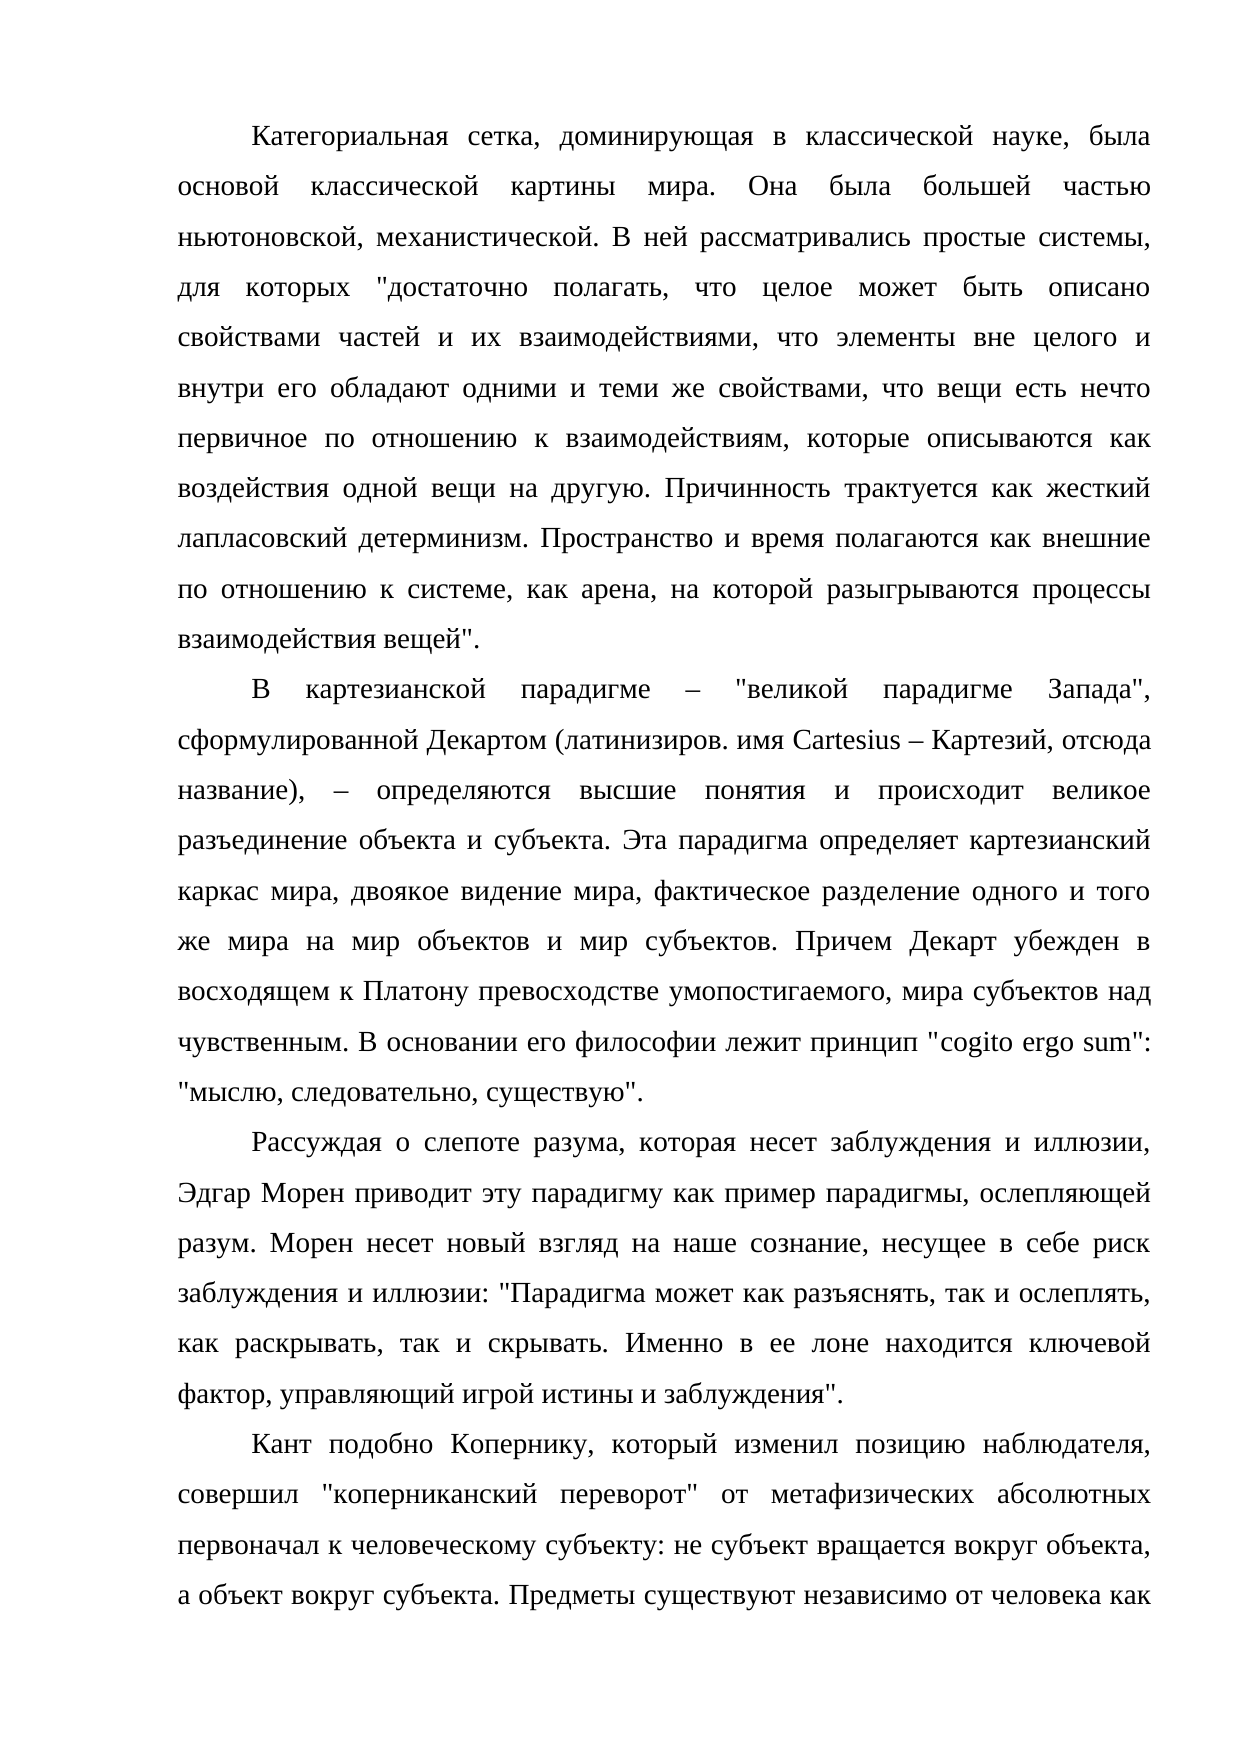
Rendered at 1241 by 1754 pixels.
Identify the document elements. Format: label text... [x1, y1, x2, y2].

text Рассуждая о слепоте разума, которая несет заблуждения и иллюзии, Эдгар Морен приводит эту парадигму как пример парадигмы, ослепляющей разум. Морен несет новый взгляд на наше сознание, несущее в себе риск заблуждения и иллюзии: "Парадигма может как разъяснять, так и ослеплять, как раскрывать, так и скрывать. Именно в ее лоне находится ключевой фактор, управляющий игрой истины и заблуждения". [177, 1124, 1152, 1409]
text В картезианской парадигме – "великой парадигме Запада", сформулированной Декартом (латинизиров. имя Cartesius – Картезий, отсюда название), – определяются высшие понятия и происходит великое разъединение объекта и субъекта. Эта парадигма определяет картезианский каркас мира, двоякое видение мира, фактическое разделение одного и того же мира на мир объектов и мир субъектов. Причем Декарт убежден в восходящем к Платону превосходстве умопостигаемого, мира субъектов над чувственным. В основании его философии лежит принцип "cogito ergo sum": "мыслю, следовательно, существую". [177, 672, 1152, 1108]
text Категориальная сетка, доминирующая в классической науке, была основой классической картины мира. Она была большей частью ньютоновской, механистической. В ней рассматривались простые системы, для которых "достаточно полагать, что целое может быть описано свойствами частей и их взаимодействиями, что элементы вне целого и внутри его обладают одними и теми же свойствами, что вещи есть нечто первичное по отношению к взаимодействиям, которые описываются как воздействия одной вещи на другую. Причинность трактуется как жесткий лапласовский детерминизм. Пространство и время полагаются как внешние по отношению к системе, как арена, на которой разыгрываются процессы взаимодействия вещей". [177, 118, 1152, 655]
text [177, 1426, 1152, 1611]
